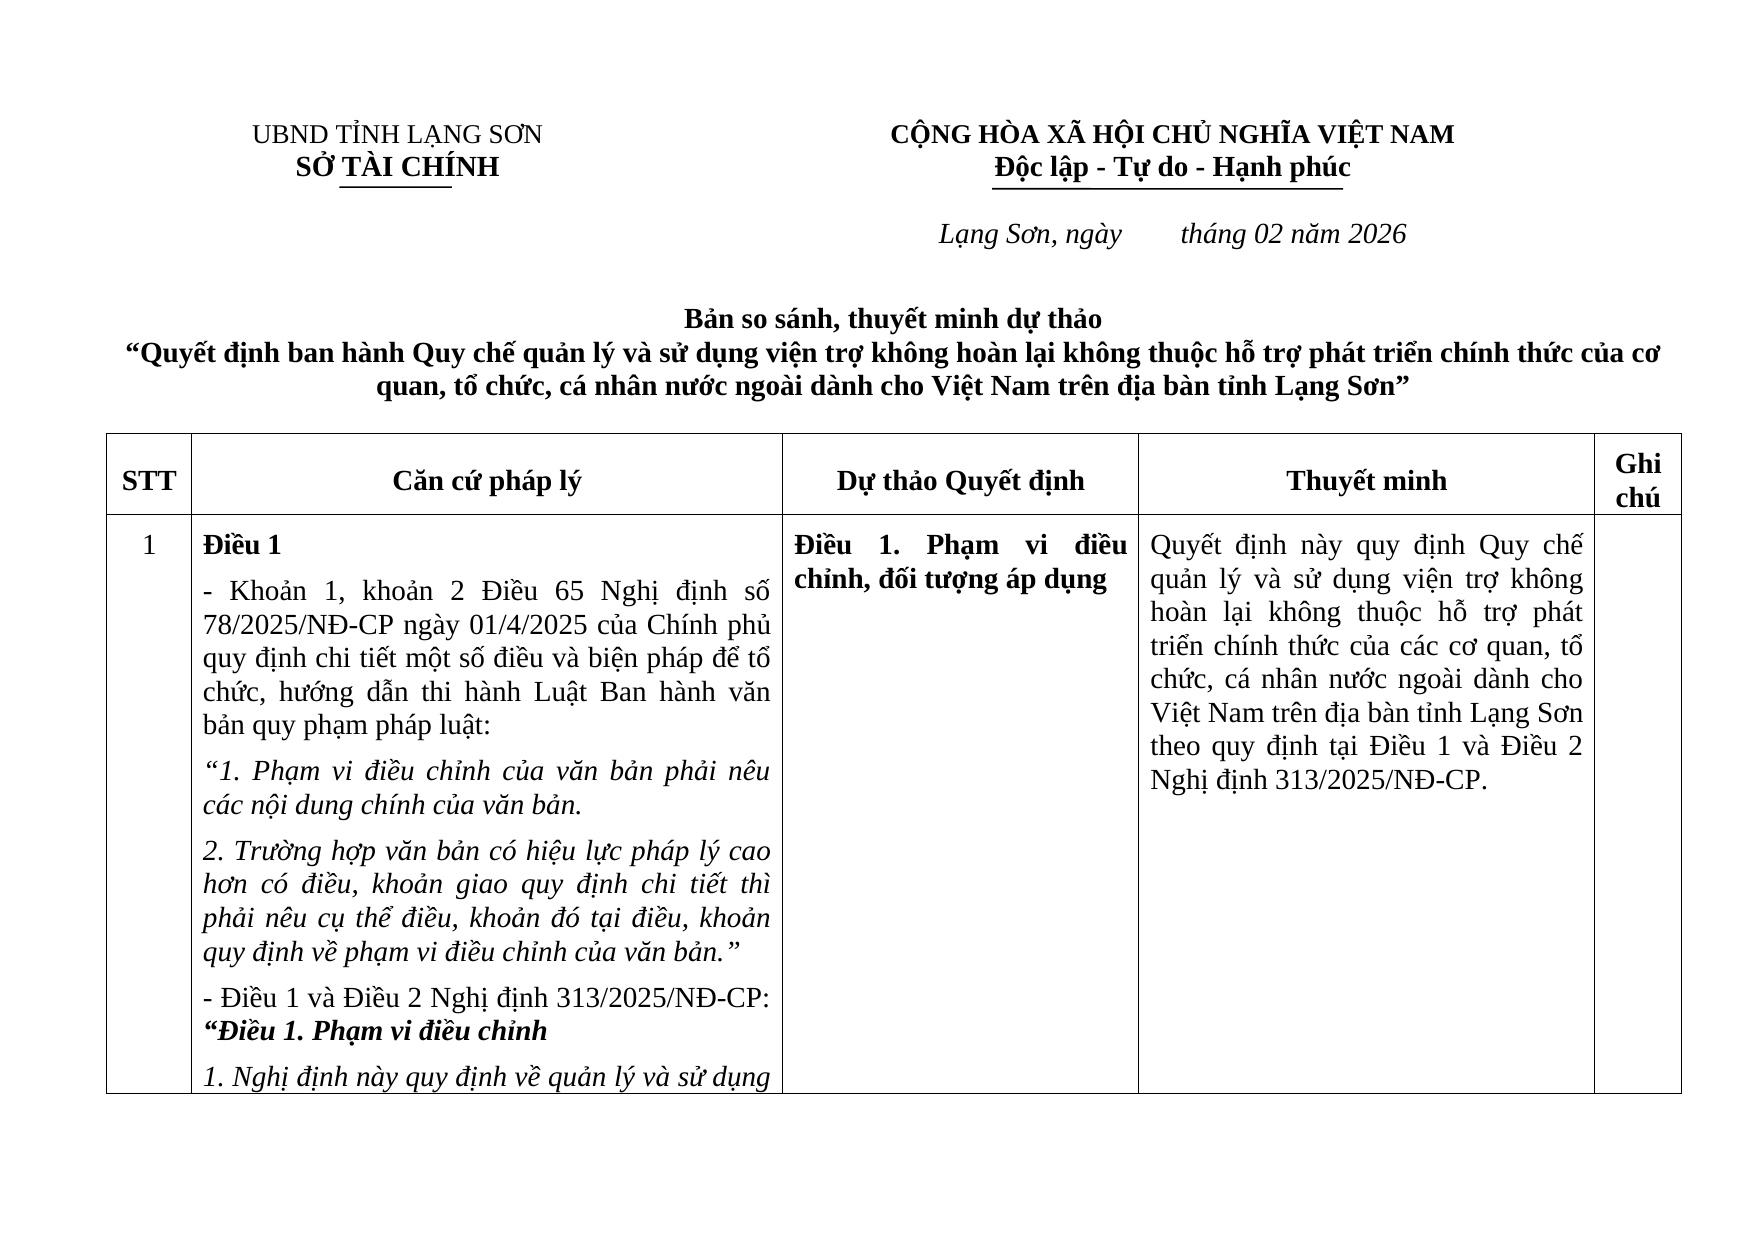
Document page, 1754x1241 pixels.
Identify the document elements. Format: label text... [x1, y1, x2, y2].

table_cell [1139, 515, 1594, 1093]
table_header Ghi chú [1595, 434, 1681, 514]
table_cell 1 [107, 515, 191, 1093]
table_header Căn cứ pháp lý [192, 434, 782, 514]
table_cell [1595, 515, 1681, 1093]
table_header Dự thảo Quyết định [783, 434, 1138, 514]
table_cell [192, 515, 782, 1093]
table_header STT [107, 434, 191, 514]
table_header UBND TỈNH LẠNG SƠN SỞ TÀI CHÍNH [107, 118, 688, 255]
table_header CỘNG HÒA XÃ HỘI CHỦ NGHĨA VIỆT NAM Độc lập - Tự do - Hạnh phúc Lạng Sơn, ngày tháng 02 năm 2026 [688, 118, 1657, 255]
table_header Thuyết minh [1139, 434, 1594, 514]
text “Quyết định ban hành Quy chế quản lý và sử dụng viện trợ không hoàn lại không thuộc hỗ trợ phát triển chính thức của cơ quan, tổ chức, cá nhân nước ngoài dành cho Việt Nam trên địa bàn tỉnh Lạng Sơn” [118, 335, 1668, 402]
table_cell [783, 515, 1138, 1093]
text Bản so sánh, thuyết minh dự thảo [118, 301, 1668, 335]
